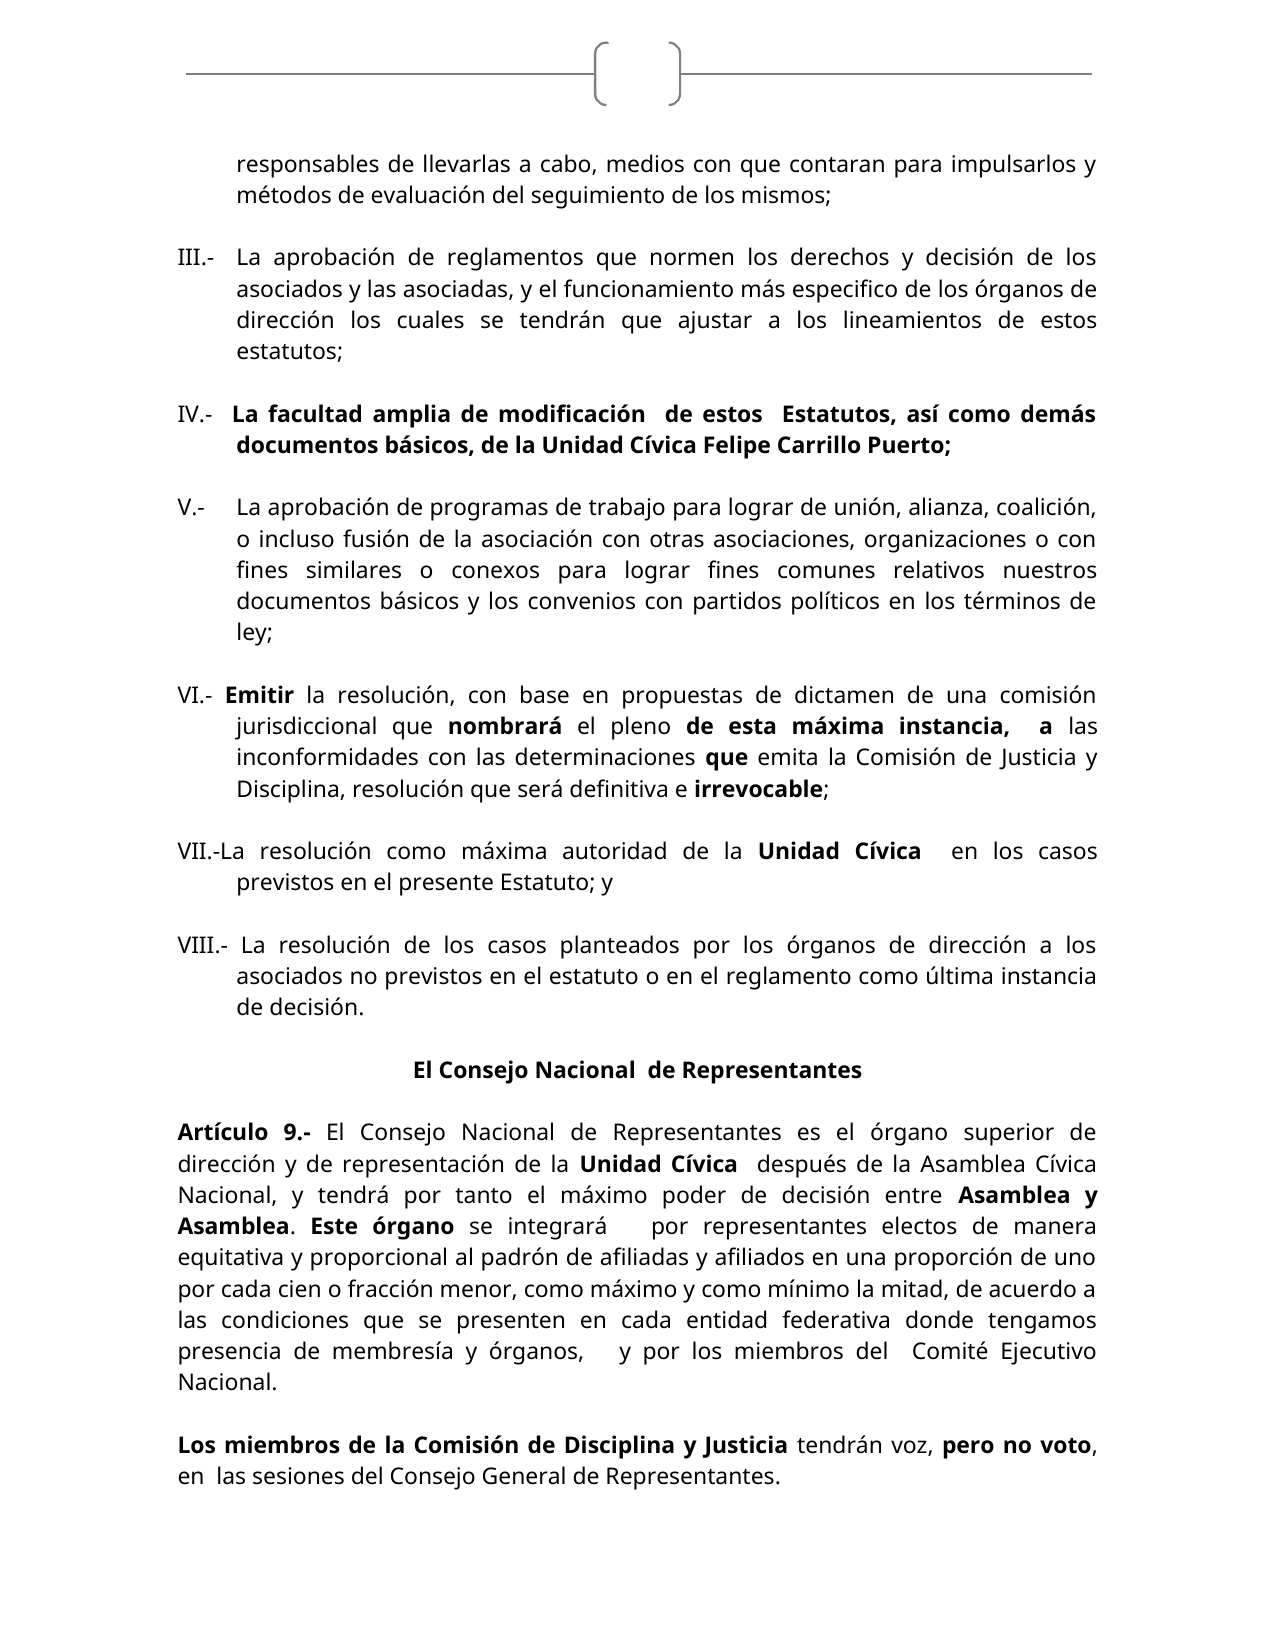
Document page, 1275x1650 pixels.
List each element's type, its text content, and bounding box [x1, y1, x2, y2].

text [177, 148, 1098, 210]
text V.- La aprobación de programas de trabajo para lograr de unión, alianza, coalición, o incluso fusión de la asociación con otras asociaciones, organizaciones o con fines similares o conexos para lograr fines comunes relativos nuestros documentos básicos y los convenios con partidos políticos en los términos de ley; [177, 491, 1098, 648]
text Artículo 9.- El Consejo Nacional de Representantes es el órgano superior de dirección y de representación de la Unidad Cívica después de la Asamblea Cívica Nacional, y tendrá por tanto el máximo poder de decisión entre Asamblea y Asamblea. Este órgano se integrará por representantes electos de manera equitativa y proporcional al padrón de afiliadas y afiliados en una proporción de uno por cada cien o fracción menor, como máximo y como mínimo la mitad, de acuerdo a las condiciones que se presenten en cada entidad federativa donde tengamos presencia de membresía y órganos, y por los miembros del Comité Ejecutivo Nacional. [177, 1116, 1098, 1398]
text IV.- La facultad amplia de modificación de estos Estatutos, así como demás documentos básicos, de la Unidad Cívica Felipe Carrillo Puerto; [177, 398, 1098, 460]
text VI.- Emitir la resolución, con base en propuestas de dictamen de una comisión jurisdiccional que nombrará el pleno de esta máxima instancia, a las inconformidades con las determinaciones que emita la Comisión de Justicia y Disciplina, resolución que será definitiva e irrevocable; [177, 679, 1098, 804]
text VII.-La resolución como máxima autoridad de la Unidad Cívica en los casos previstos en el presente Estatuto; y [177, 835, 1098, 898]
text El Consejo Nacional de Representantes [177, 1054, 1098, 1085]
text VIII.- La resolución de los casos planteados por los órganos de dirección a los asociados no previstos en el estatuto o en el reglamento como última instancia de decisión. [177, 929, 1098, 1023]
text III.- La aprobación de reglamentos que normen los derechos y decisión de los asociados y las asociadas, y el funcionamiento más especifico de los órganos de dirección los cuales se tendrán que ajustar a los lineamientos de estos estatutos; [177, 241, 1098, 366]
text Los miembros de la Comisión de Disciplina y Justicia tendrán voz, pero no voto, en las sesiones del Consejo General de Representantes. [177, 1429, 1098, 1491]
